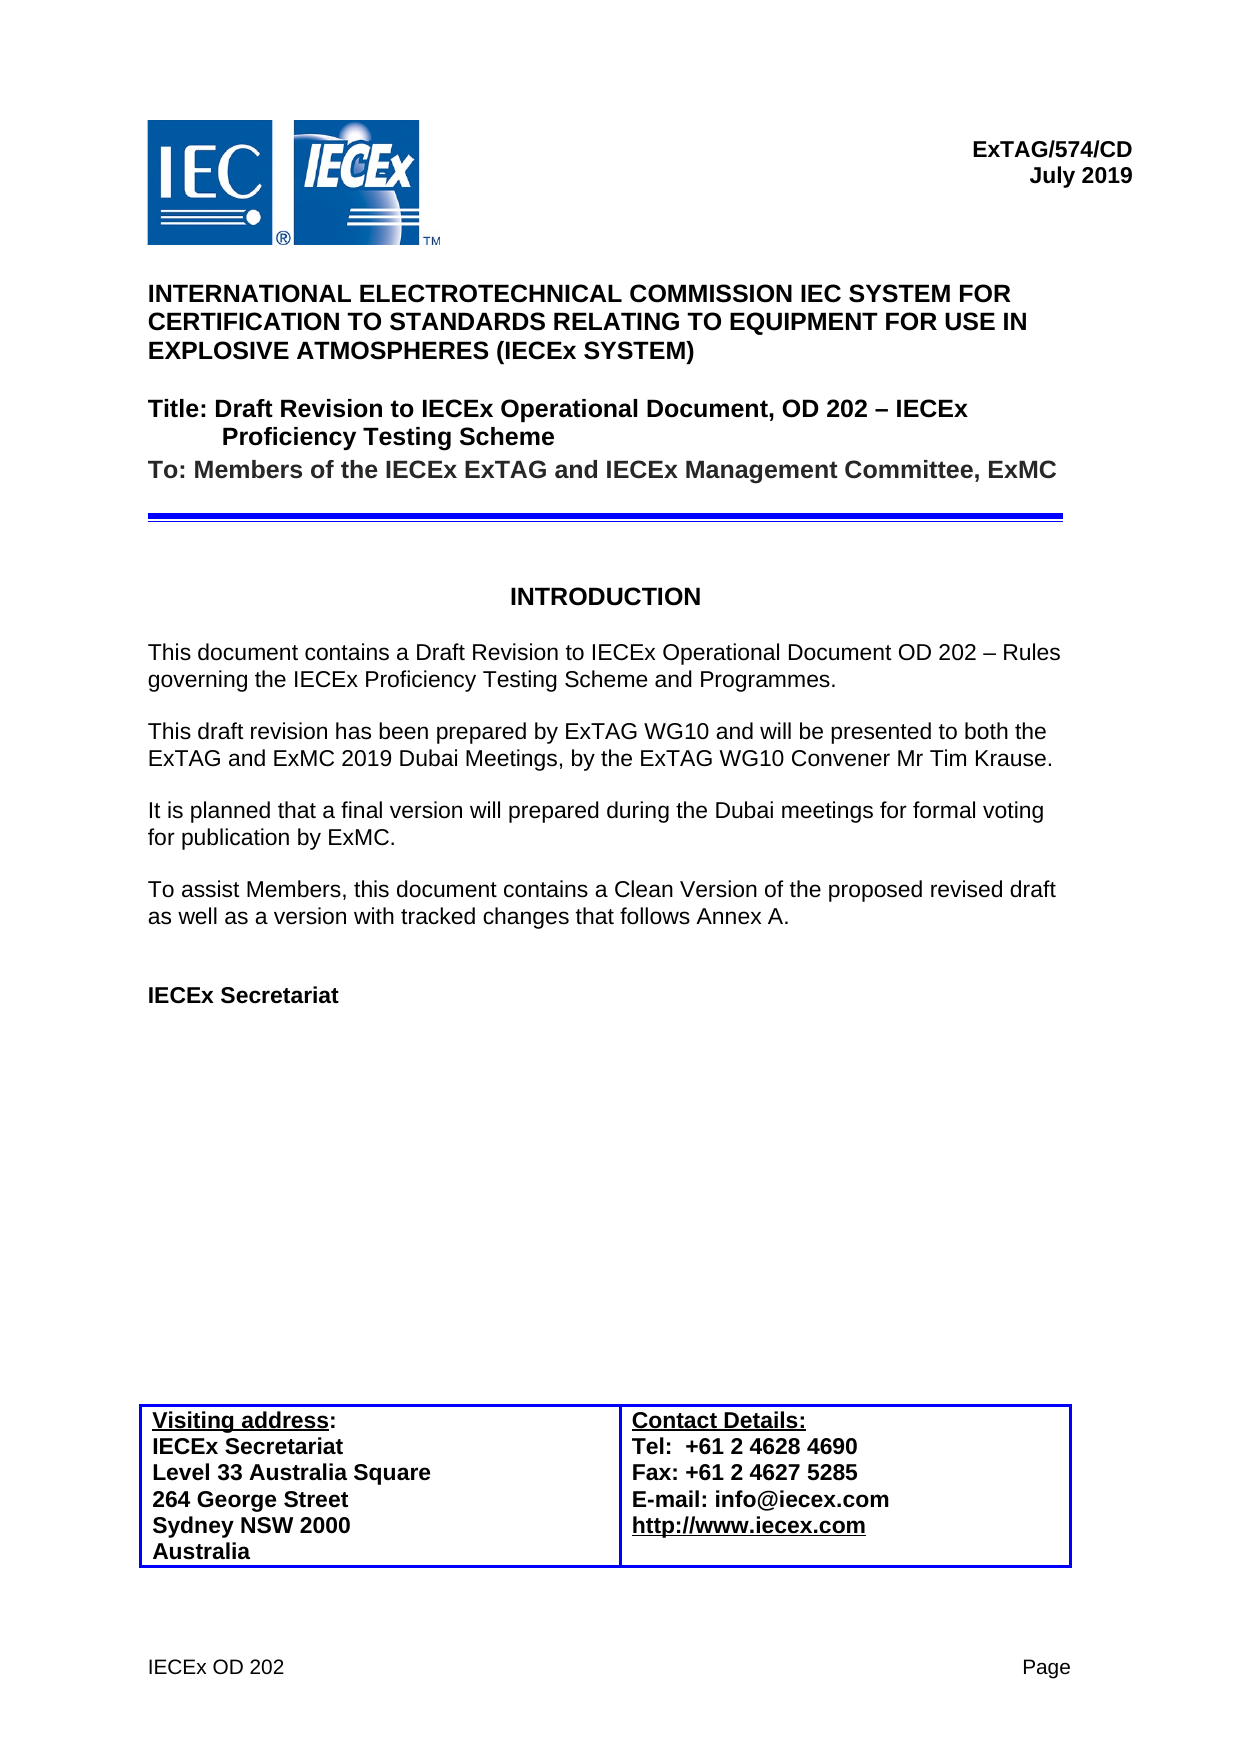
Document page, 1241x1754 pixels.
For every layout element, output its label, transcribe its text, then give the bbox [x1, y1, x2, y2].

subtitle To: Members of the IECEx ExTAG and IECEx Management Committee, ExMC [148, 455, 1063, 484]
text This document contains a Draft Revision to IECEx Operational Document OD 202 – Rules governing the IECEx Proficiency Testing Scheme and Programmes. [148, 639, 1063, 692]
text INTRODUCTION [148, 582, 1063, 610]
table_header Visiting address: IECEx Secretariat Level 33 Australia Square 264 George Street Sydney NSW 2000 Australia [142, 1407, 619, 1565]
text To assist Members, this document contains a Clean Version of the proposed revised draft as well as a version with tracked changes that follows Annex A. [148, 876, 1063, 929]
picture [147, 120, 440, 245]
text IECEx Secretariat [148, 982, 1063, 1008]
table_header Contact Details: Tel: +61 2 4628 4690 Fax: +61 2 4627 5285 E-mail: info@iecex.com http://www.iecex.com [622, 1407, 1069, 1565]
text It is planned that a final version will prepared during the Dubai meetings for formal voting for publication by ExMC. [148, 797, 1063, 850]
text This draft revision has been prepared by ExTAG WG10 and will be presented to both the ExTAG and ExMC 2019 Dubai Meetings, by the ExTAG WG10 Convener Mr Tim Krause. [148, 718, 1063, 771]
text INTERNATIONAL ELECTROTECHNICAL COMMISSION IEC SYSTEM FOR CERTIFICATION TO STANDARDS RELATING TO EQUIPMENT FOR USE IN EXPLOSIVE ATMOSPHERES (IECEx SYSTEM) [148, 278, 1063, 365]
subtitle Title: Draft Revision to IECEx Operational Document, OD 202 – IECEx Proficiency Testing Scheme [148, 393, 1063, 451]
